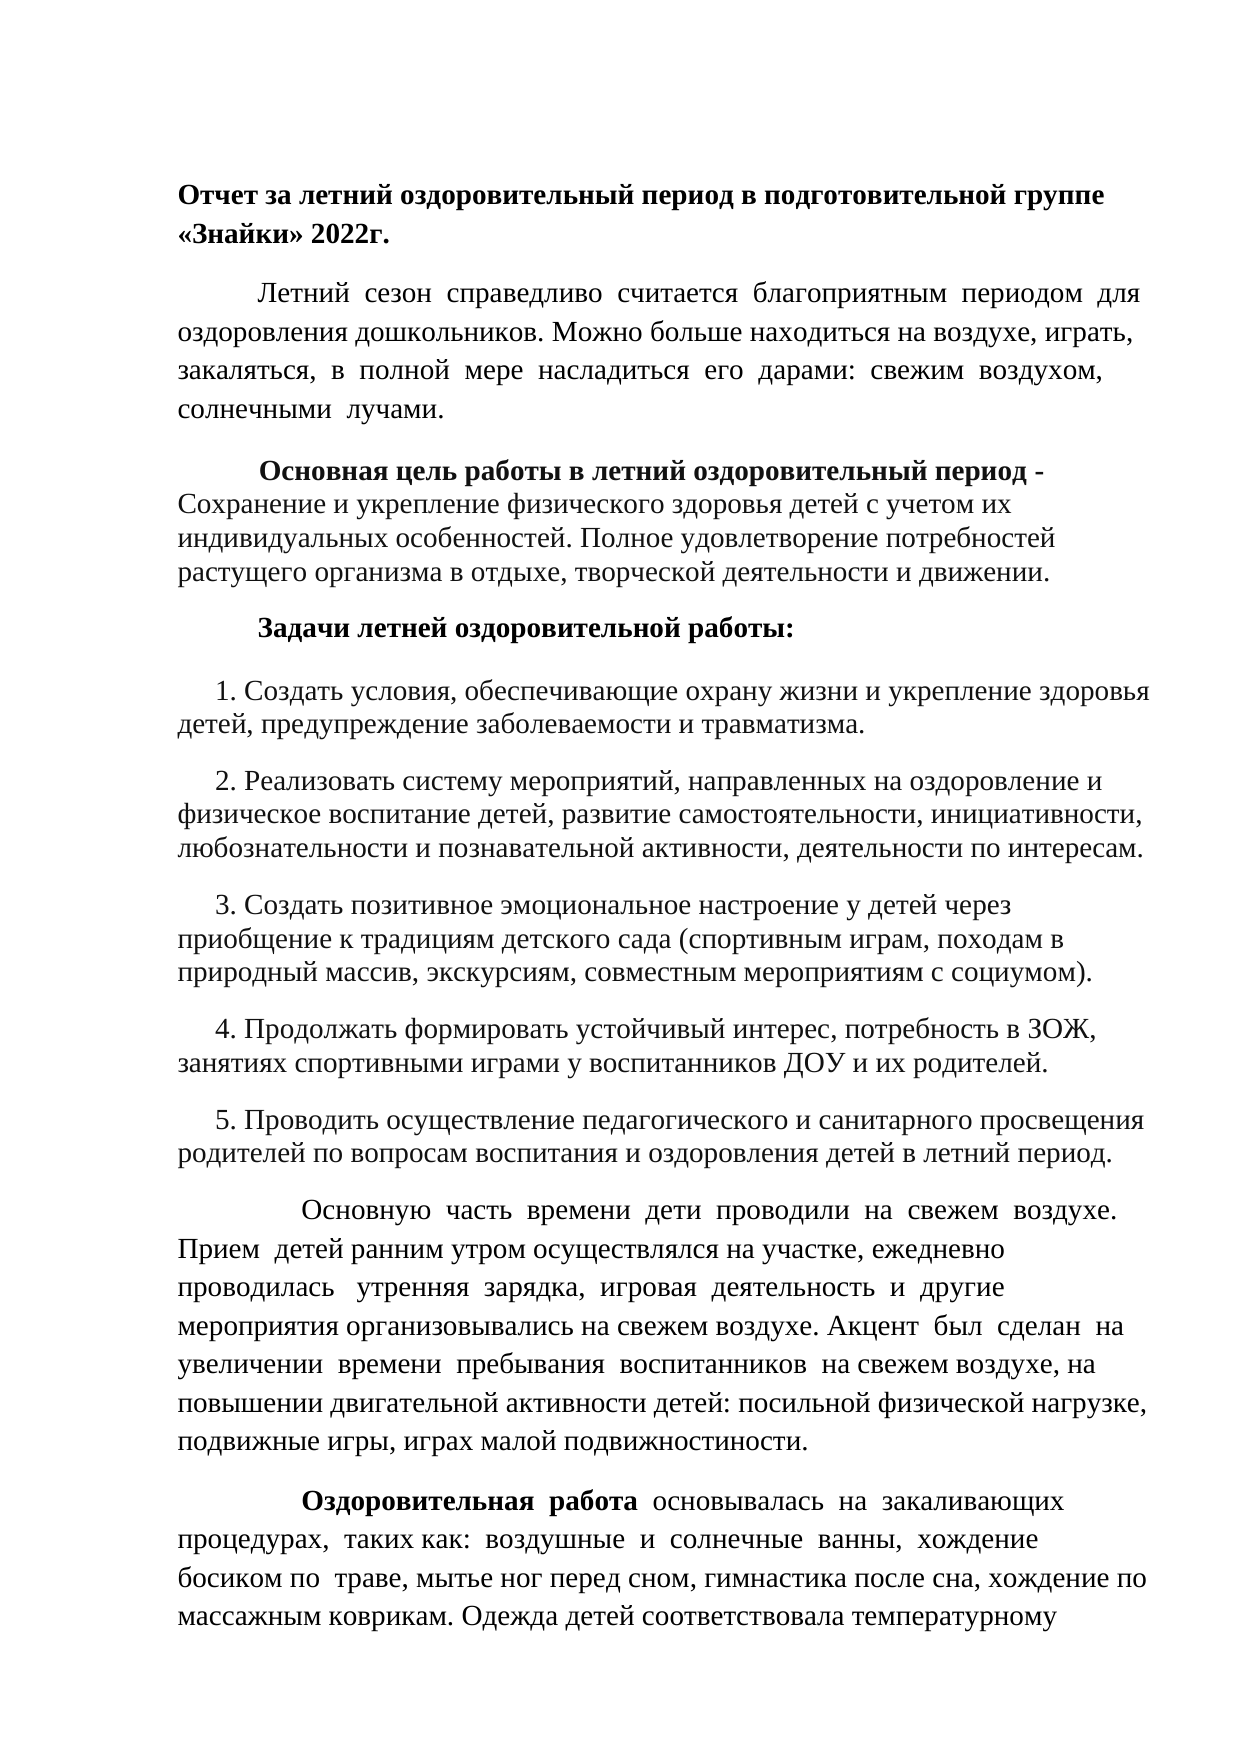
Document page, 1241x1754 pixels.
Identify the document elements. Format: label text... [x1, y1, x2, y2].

text 3. Создать позитивное эмоциональное настроение у детей через приобщение к традициям детского сада (спортивным играм, походам в природный массив, экскурсиям, совместным мероприятиям с социумом). [177, 887, 1152, 988]
text 4. Продолжать формировать устойчивый интерес, потребность в ЗОЖ, занятиях спортивными играми у воспитанников ДОУ и их родителей. [177, 1011, 1152, 1078]
text 1. Создать условия, обеспечивающие охрану жизни и укрепление здоровья детей, предупреждение заболеваемости и травматизма. [177, 673, 1152, 740]
text 5. Проводить осуществление педагогического и санитарного просвещения родителей по вопросам воспитания и оздоровления детей в летний период. [177, 1102, 1152, 1169]
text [177, 1483, 1152, 1632]
text Летний сезон справедливо считается благоприятным периодом для оздоровления дошкольников. Можно больше находиться на воздухе, играть, закаляться, в полной мере насладиться его дарами: свежим воздухом, солнечными лучами. [177, 275, 1152, 424]
text Основную часть времени дети проводили на свежем воздухе. Прием детей ранним утром осуществлялся на участке, ежедневно проводилась утренняя зарядка, игровая деятельность и другие мероприятия организовывались на свежем воздухе. Акцент был сделан на увеличении времени пребывания воспитанников на свежем воздухе, на повышении двигательной активности детей: посильной физической нагрузке, подвижные игры, играх малой подвижностиности. [177, 1192, 1152, 1457]
text Основная цель работы в летний оздоровительный период - Сохранение и укрепление физического здоровья детей с учетом их индивидуальных особенностей. Полное удовлетворение потребностей растущего организма в отдыхе, творческой деятельности и движении. [177, 453, 1152, 587]
text Отчет за летний оздоровительный период в подготовительной группе «Знайки» 2022г. [177, 177, 1152, 249]
text Задачи летней оздоровительной работы: [177, 611, 1152, 644]
text 2. Реализовать систему мероприятий, направленных на оздоровление и физическое воспитание детей, развитие самостоятельности, инициативности, любознательности и познавательной активности, деятельности по интересам. [177, 763, 1152, 864]
